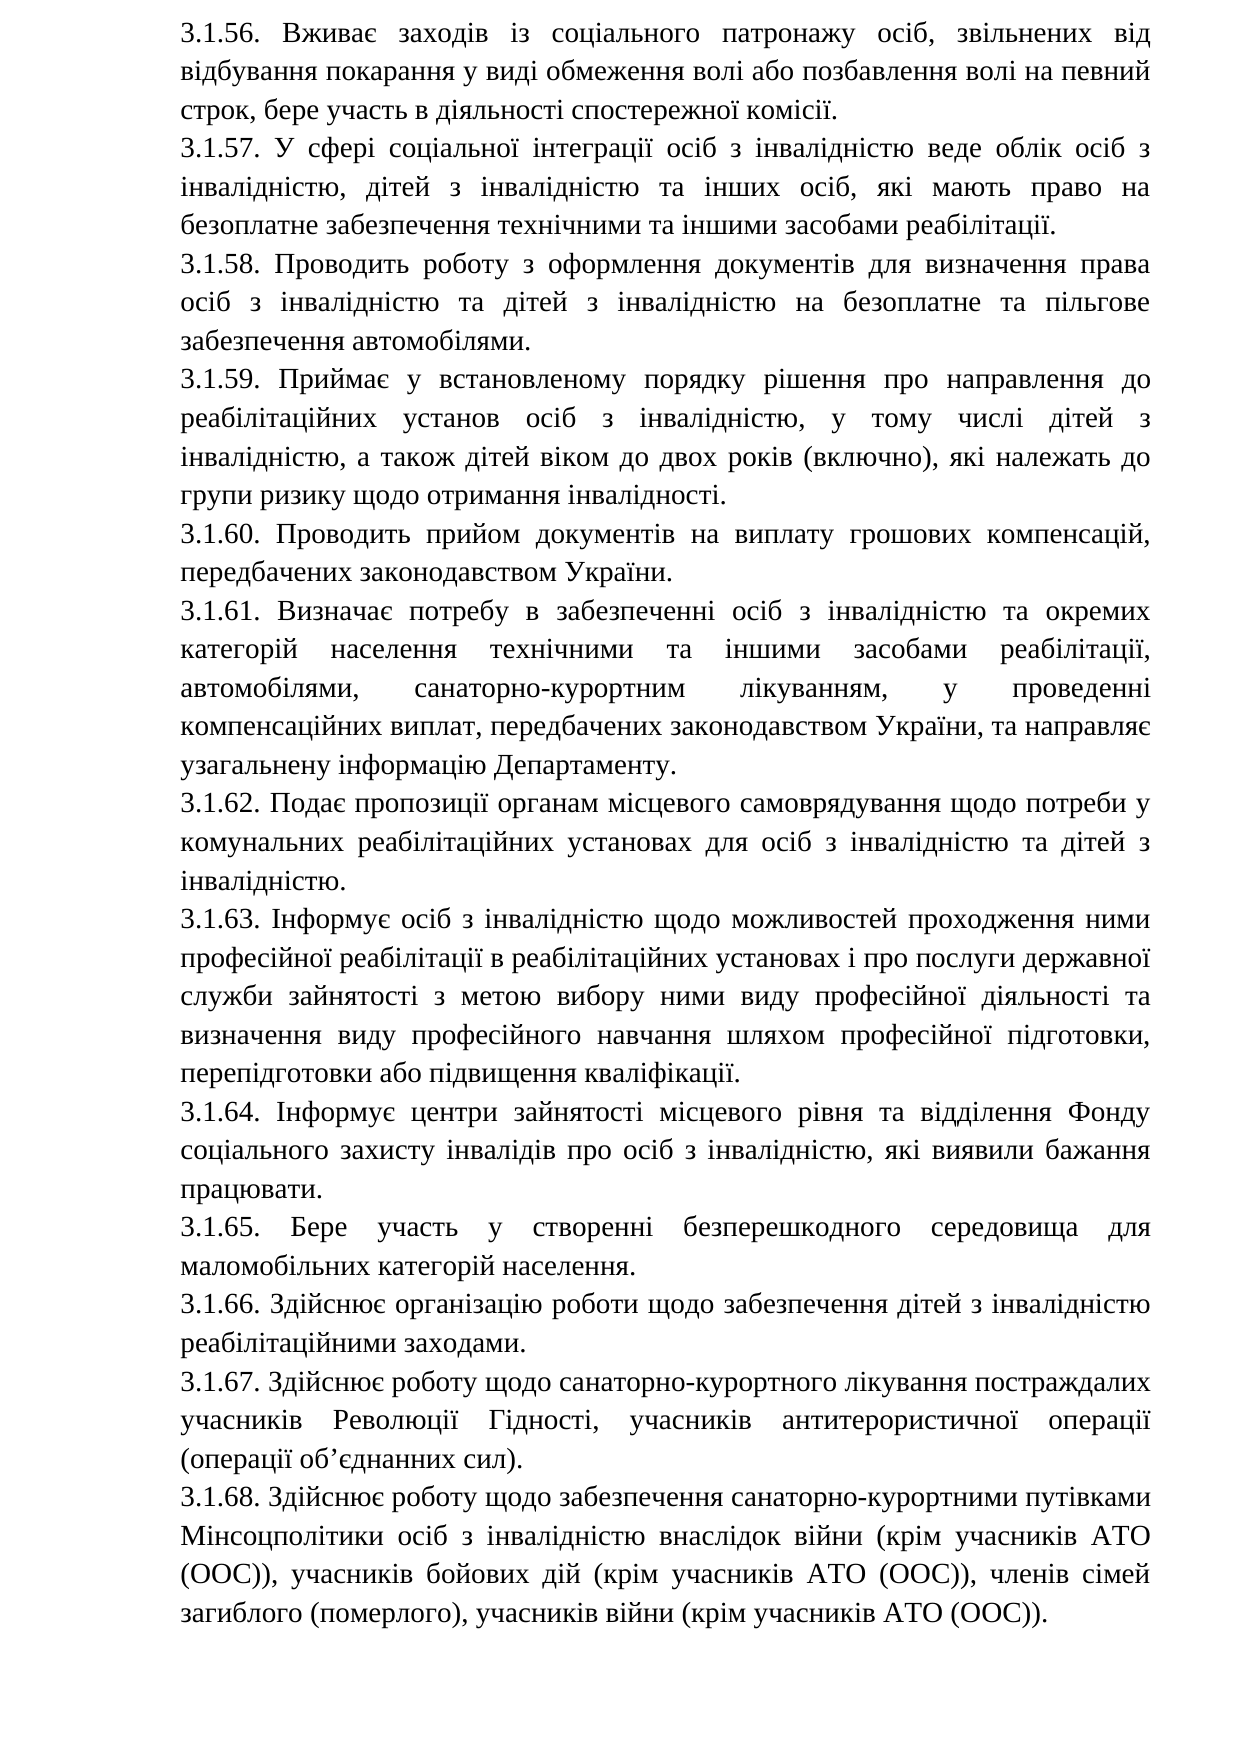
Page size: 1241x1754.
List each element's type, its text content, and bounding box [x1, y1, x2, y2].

text 3.1.63. Інформує осіб з інвалідністю щодо можливостей проходження ними професійної реабілітації в реабілітаційних установах і про послуги державної служби зайнятості з метою вибору ними виду професійної діяльності та визначення виду професійного навчання шляхом професійної підготовки, перепідготовки або підвищення кваліфікації. [180, 901, 1152, 1089]
text 3.1.66. Здійснює організацію роботи щодо забезпечення дітей з інвалідністю реабілітаційними заходами. [180, 1287, 1152, 1359]
text 3.1.67. Здійснює роботу щодо санаторно-курортного лікування постраждалих учасників Революції Гідності, учасників антитерористичної операції (операції об’єднанних сил). [180, 1364, 1152, 1474]
text 3.1.61. Визначає потребу в забезпеченні осіб з інвалідністю та окремих категорій населення технічними та іншими засобами реабілітації, автомобілями, санаторно-курортним лікуванням, у проведенні компенсаційних виплат, передбачених законодавством України, та направляє узагальнену інформацію Департаменту. [180, 593, 1152, 781]
text 3.1.56. Вживає заходів із соціального патронажу осіб, звільнених від відбування покарання у виді обмеження волі або позбавлення волі на певний строк, бере участь в діяльності спостережної комісії. [180, 15, 1152, 125]
text 3.1.64. Інформує центри зайнятості місцевого рівня та відділення Фонду соціального захисту інвалідів про осіб з інвалідністю, які виявили бажання працювати. [180, 1094, 1152, 1204]
text 3.1.57. У сфері соціальної інтеграції осіб з інвалідністю веде облік осіб з інвалідністю, дітей з інвалідністю та інших осіб, які мають право на безоплатне забезпечення технічними та іншими засобами реабілітації. [180, 130, 1152, 241]
text 3.1.68. Здійснює роботу щодо забезпечення санаторно-курортними путівками Мінсоцполітики осіб з інвалідністю внаслідок війни (крім учасників АТО (ООС)), учасників бойових дій (крім учасників АТО (ООС)), членів сімей загиблого (померлого), учасників війни (крім учасників АТО (ООС)). [180, 1479, 1152, 1628]
text 3.1.59. Приймає у встановленому порядку рішення про направлення до реабілітаційних установ осіб з інвалідністю, у тому числі дітей з інвалідністю, а також дітей віком до двох років (включно), які належать до групи ризику щодо отримання інвалідності. [180, 362, 1152, 511]
text 3.1.58. Проводить роботу з оформлення документів для визначення права осіб з інвалідністю та дітей з інвалідністю на безоплатне та пільгове забезпечення автомобілями. [180, 246, 1152, 357]
text 3.1.65. Бере участь у створенні безперешкодного середовища для маломобільних категорій населення. [180, 1209, 1152, 1282]
text 3.1.60. Проводить прийом документів на виплату грошових компенсацій, передбачених законодавством України. [180, 516, 1152, 588]
text 3.1.62. Подає пропозиції органам місцевого самоврядування щодо потреби у комунальних реабілітаційних установах для осіб з інвалідністю та дітей з інвалідністю. [180, 786, 1152, 896]
